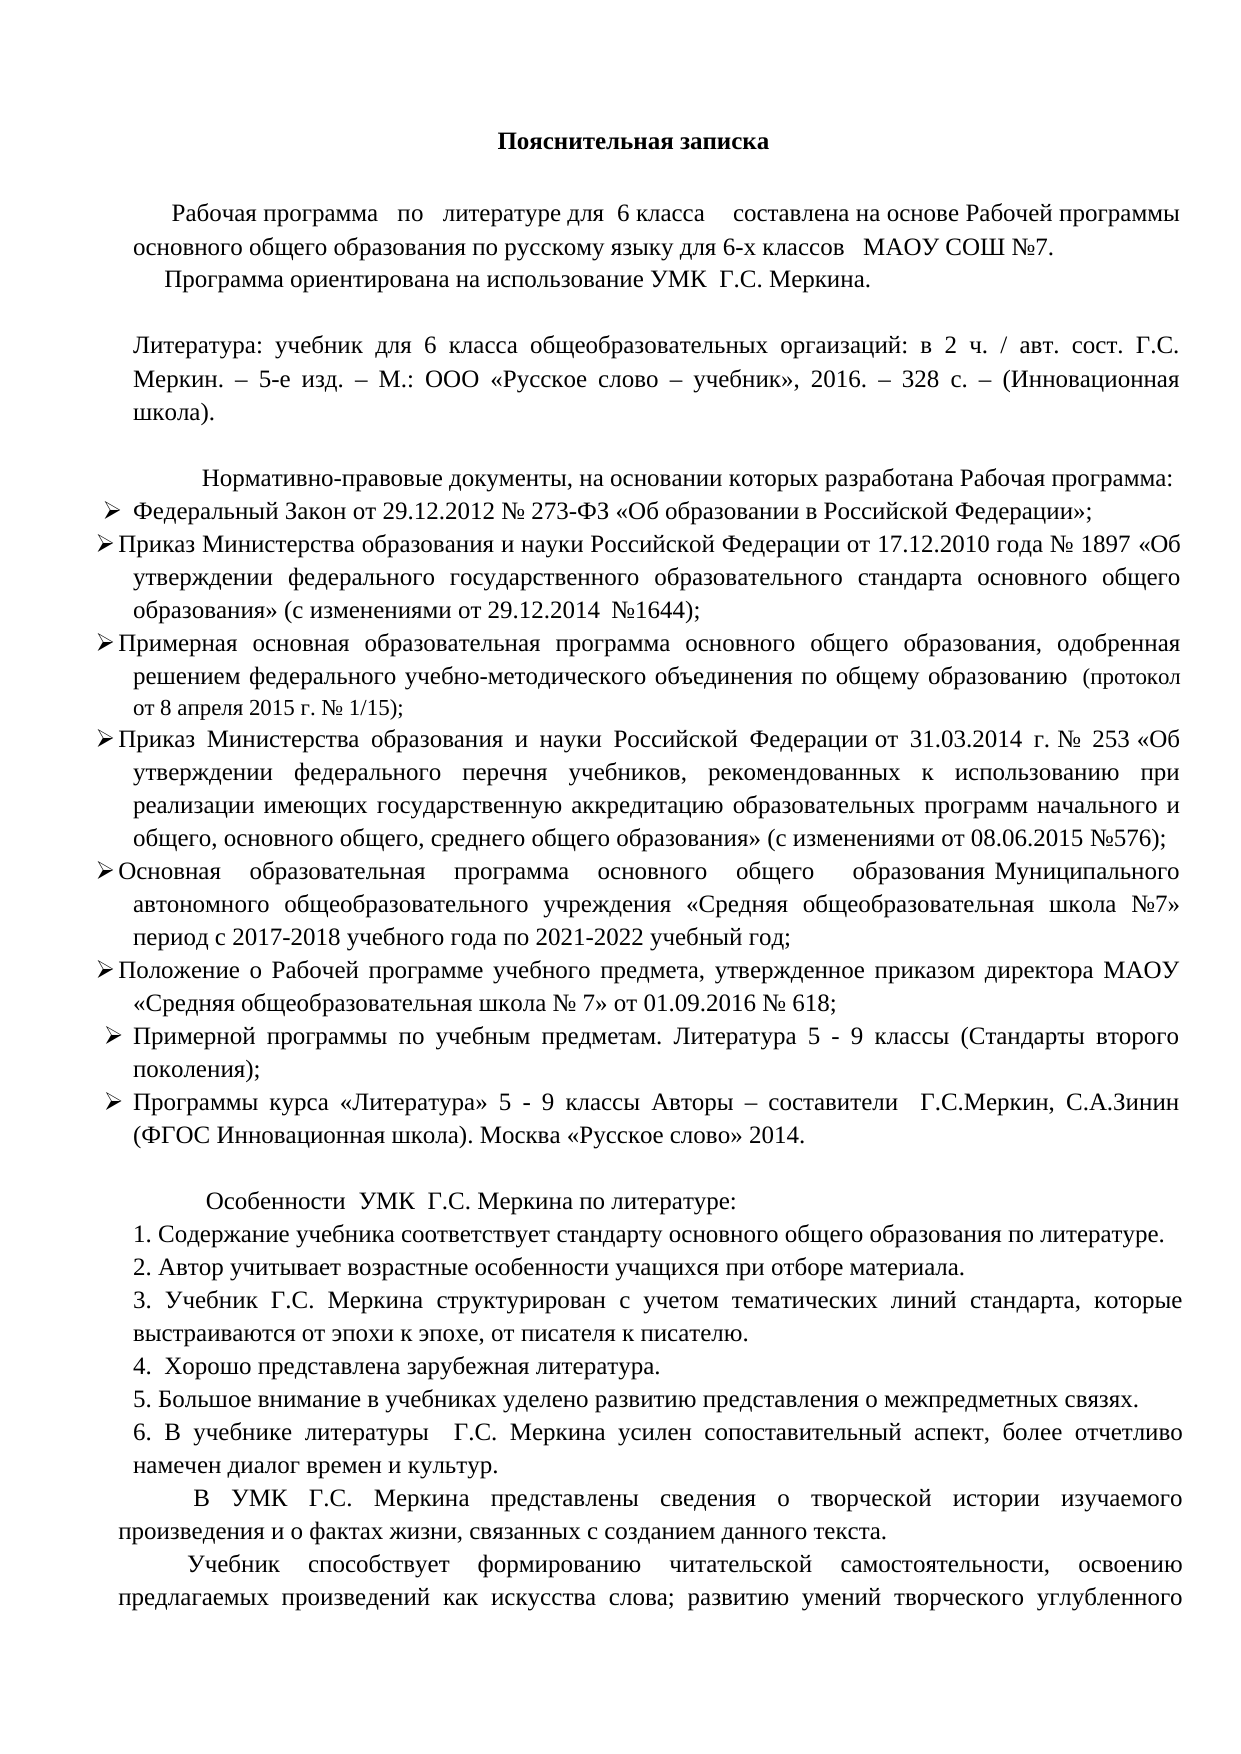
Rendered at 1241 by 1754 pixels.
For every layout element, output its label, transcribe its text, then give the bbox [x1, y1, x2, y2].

text Рабочая программа по литературе для 6 класса составлена на основе Рабочей программы основного общего образования по русскому языку для 6-х классов МАОУ СОШ №7. [133, 198, 1181, 260]
text Нормативно-правовые документы, на основании которых разработана Рабочая программа: [118, 463, 1181, 491]
list Программы курса «Литература» 5 - 9 классы Авторы – составители Г.С.Меркин, С.А.Зинин (ФГОС Инновационная школа). Москва «Русское слово» 2014. [103, 1087, 1181, 1149]
text В УМК Г.С. Меркина представлены сведения о творческой истории изучаемого произведения и о фактах жизни, связанных с созданием данного текста. [118, 1483, 1184, 1545]
list Федеральный Закон от 29.12.2012 № 273-ФЗ «Об образовании в Российской Федерации»; [102, 496, 1181, 524]
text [118, 1549, 1184, 1611]
text 1. Содержание учебника соответствует стандарту основного общего образования по литературе. [118, 1219, 1184, 1248]
list Приказ Министерства образования и науки Российской Федерации от 17.12.2010 года № 1897 «Об утверждении федерального государственного образовательного стандарта основного общего образования» (с изменениями от 29.12.2014 №1644); [95, 529, 1181, 624]
text Литература: учебник для 6 класса общеобразовательных оргаизаций: в 2 ч. / авт. сост. Г.С. Меркин. – 5-е изд. – М.: ООО «Русское слово – учебник», 2016. – 328 с. – (Инновационная школа). [133, 331, 1181, 425]
text 4. Хорошо представлена зарубежная литература. [133, 1351, 1184, 1380]
list Приказ Министерства образования и науки Российской Федерации от 31.03.2014 г. № 253 «Об утверждении федерального перечня учебников, рекомендованных к использованию при реализации имеющих государственную аккредитацию образовательных программ начального и общего, основного общего, среднего общего образования» (с изменениями от 08.06.2015 №576); [95, 724, 1181, 852]
list Примерная основная образовательная программа основного общего образования, одобренная решением федерального учебно-методического объединения по общему образованию (протокол от 8 апреля 2015 г. № 1/15); [95, 628, 1181, 720]
text Пояснительная записка [174, 126, 1092, 155]
text 3. Учебник Г.С. Меркина структурирован с учетом тематических линий стандарта, которые выстраиваются от эпохи к эпохе, от писателя к писателю. [133, 1285, 1184, 1347]
list Примерной программы по учебным предметам. Литература 5 - 9 классы (Стандарты второго поколения); [103, 1021, 1181, 1083]
text Особенности УМК Г.С. Меркина по литературе: [193, 1186, 1184, 1215]
text 6. В учебнике литературы Г.С. Меркина усилен сопоставительный аспект, более отчетливо намечен диалог времен и культур. [133, 1417, 1184, 1479]
list Основная образовательная программа основного общего образования Муниципального автономного общеобразовательного учреждения «Средняя общеобразовательная школа №7» период с 2017-2018 учебного года по 2021-2022 учебный год; [95, 856, 1181, 951]
text Программа ориентирована на использование УМК Г.С. Меркина. [133, 264, 1181, 293]
list Положение о Рабочей программе учебного предмета, утвержденное приказом директора МАОУ «Средняя общеобразовательная школа № 7» от 01.09.2016 № 618; [95, 955, 1181, 1017]
text 5. Большое внимание в учебниках уделено развитию представления о межпредметных связях. [133, 1384, 1184, 1413]
text 2. Автор учитывает возрастные особенности учащихся при отборе материала. [133, 1252, 1184, 1281]
